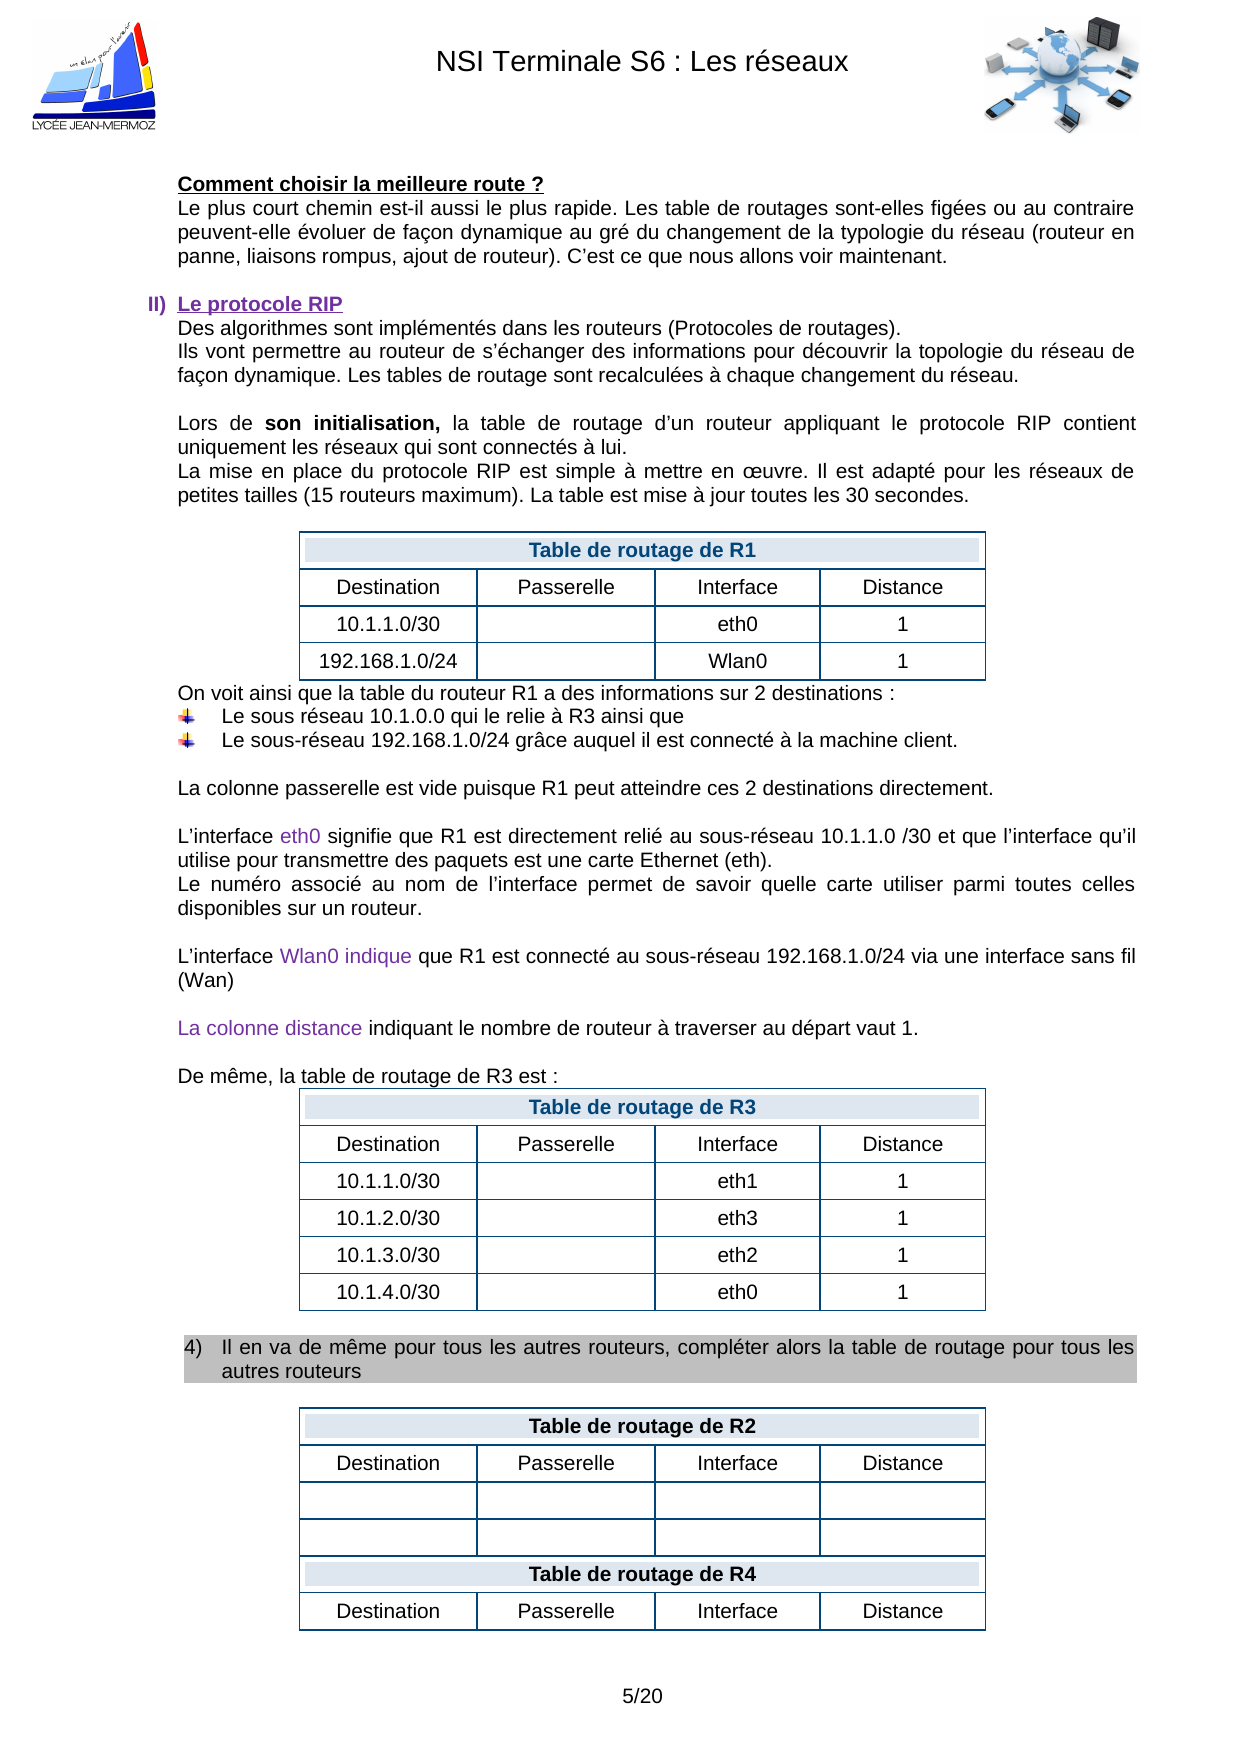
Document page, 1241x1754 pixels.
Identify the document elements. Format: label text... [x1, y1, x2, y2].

text L’interface eth0 signifie que R1 est directement relié au sous-réseau 10.1.1.0 /30 et que l’interface qu’il utilise pour transmettre des paquets est une carte Ethernet (eth). [177, 824, 1137, 872]
table_cell Passerelle [478, 1593, 654, 1629]
table_header Table de routage de R3 [300, 1089, 985, 1125]
table_cell 10.1.2.0/30 [300, 1200, 476, 1236]
text La mise en place du protocole RIP est simple à mettre en œuvre. Il est adapté pour les réseaux de petites tailles (15 routeurs maximum). La table est mise à jour toutes les 30 secondes. [177, 459, 1137, 507]
table_cell [478, 1163, 654, 1199]
table_cell [656, 1483, 819, 1518]
table_cell [478, 1483, 654, 1518]
list Le sous réseau 10.1.0.0 qui le relie à R3 ainsi que [177, 704, 1137, 728]
text Comment choisir la meilleure route ? [177, 172, 1137, 196]
table_cell 10.1.1.0/30 [300, 1163, 476, 1199]
table_cell Destination [300, 1593, 476, 1629]
table_cell Distance [821, 1126, 985, 1162]
table_cell 1 [821, 1200, 985, 1236]
picture [983, 17, 1141, 134]
text On voit ainsi que la table du routeur R1 a des informations sur 2 destinations : [177, 680, 1137, 704]
text La colonne distance indiquant le nombre de routeur à traverser au départ vaut 1. [177, 1016, 1137, 1040]
table_cell Distance [821, 1593, 985, 1629]
table_cell [821, 1483, 985, 1518]
table_cell Passerelle [478, 570, 654, 605]
table_cell Interface [656, 570, 819, 605]
table_cell [478, 1200, 654, 1236]
table_cell Destination [300, 1446, 476, 1481]
text Lors de son initialisation, la table de routage d’un routeur appliquant le protocole RIP contient uniquement les réseaux qui sont connectés à lui. [177, 411, 1137, 459]
table_cell [478, 1237, 654, 1273]
table_cell 1 [821, 1274, 985, 1309]
table_cell Interface [656, 1593, 819, 1629]
table_cell [478, 607, 654, 642]
table_cell 10.1.1.0/30 [300, 607, 476, 642]
table_cell 192.168.1.0/24 [300, 643, 476, 679]
table_cell Interface [656, 1446, 819, 1481]
table_cell Distance [821, 1446, 985, 1481]
table_cell eth1 [656, 1163, 819, 1199]
table_cell 10.1.3.0/30 [300, 1237, 476, 1273]
table_cell 10.1.4.0/30 [300, 1274, 476, 1309]
table_cell eth2 [656, 1237, 819, 1273]
table_cell [300, 1483, 476, 1518]
table_cell 1 [821, 643, 985, 679]
picture [31, 20, 157, 131]
text De même, la table de routage de R3 est : [177, 1064, 1137, 1088]
table_header Table de routage de R1 [300, 533, 985, 568]
table_cell 1 [821, 1237, 985, 1273]
table_cell Destination [300, 570, 476, 605]
picture [178, 707, 195, 724]
list Il en va de même pour tous les autres routeurs, compléter alors la table de routage pour tous les autres routeurs [184, 1335, 1137, 1383]
table_cell [821, 1520, 985, 1555]
table_cell Table de routage de R4 [300, 1557, 985, 1592]
table_header Table de routage de R2 [300, 1409, 985, 1444]
table_cell [656, 1520, 819, 1555]
text Le plus court chemin est-il aussi le plus rapide. Les table de routages sont-elles figées ou au contraire peuvent-elle évoluer de façon dynamique au gré du changement de la typologie du réseau (routeur en panne, liaisons rompus, ajout de routeur). C’est ce que nous allons voir maintenant. [177, 196, 1137, 267]
table_cell Interface [656, 1126, 819, 1162]
table_cell eth3 [656, 1200, 819, 1236]
list Le sous-réseau 192.168.1.0/24 grâce auquel il est connecté à la machine client. [177, 728, 1137, 752]
text La colonne passerelle est vide puisque R1 peut atteindre ces 2 destinations directement. [177, 776, 1137, 800]
table_cell eth0 [656, 1274, 819, 1309]
list Le protocole RIP [148, 291, 1137, 315]
table_cell Destination [300, 1126, 476, 1162]
table_cell [478, 1520, 654, 1555]
table_cell 1 [821, 1163, 985, 1199]
table_cell eth0 [656, 607, 819, 642]
text Le numéro associé au nom de l’interface permet de savoir quelle carte utiliser parmi toutes celles disponibles sur un routeur. [177, 872, 1137, 920]
table_cell Passerelle [478, 1446, 654, 1481]
table_cell Passerelle [478, 1126, 654, 1162]
table_cell [300, 1520, 476, 1555]
picture [178, 731, 195, 748]
table_cell [478, 643, 654, 679]
table_cell [478, 1274, 654, 1309]
table_cell Distance [821, 570, 985, 605]
text Ils vont permettre au routeur de s’échanger des informations pour découvrir la topologie du réseau de façon dynamique. Les tables de routage sont recalculées à chaque changement du réseau. [177, 339, 1137, 387]
text Des algorithmes sont implémentés dans les routeurs (Protocoles de routages). [177, 315, 1137, 339]
table_cell Wlan0 [656, 643, 819, 679]
text L’interface Wlan0 indique que R1 est connecté au sous-réseau 192.168.1.0/24 via une interface sans fil (Wan) [177, 944, 1137, 992]
table_cell 1 [821, 607, 985, 642]
